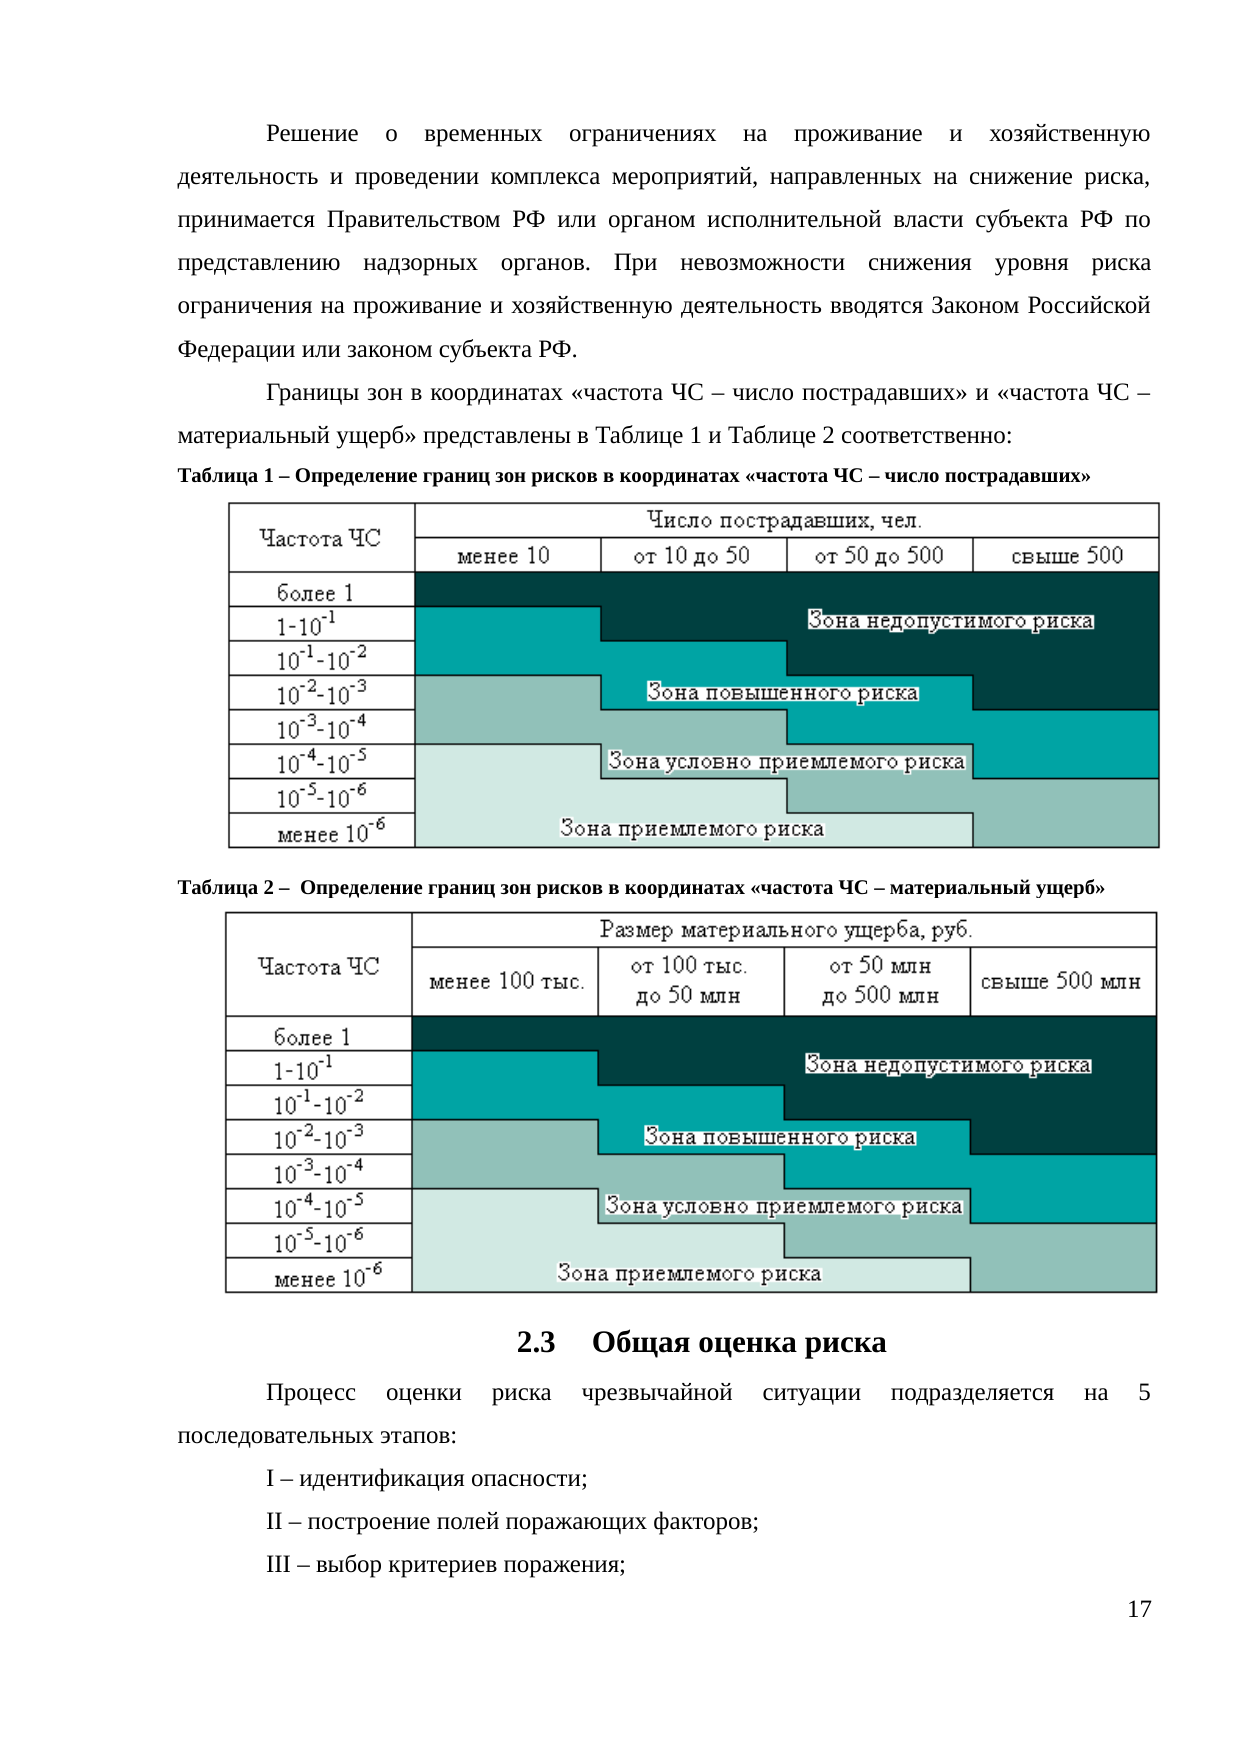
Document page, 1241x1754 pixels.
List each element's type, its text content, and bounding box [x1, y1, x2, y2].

picture [216, 898, 1167, 1309]
text Решение о временных ограничениях на проживание и хозяйственную деятельность и проведении комплекса мероприятий, направленных на снижение риска, принимается Правительством РФ или органом исполнительной власти субъекта РФ по представлению надзорных органов. При невозможности снижения уровня риска ограничения на проживание и хозяйственную деятельность вводятся Законом Российской Федерации или законом субъекта РФ. [177, 118, 1152, 362]
text I – идентификация опасности; [177, 1463, 1152, 1492]
subtitle Общая оценка риска [252, 1323, 1152, 1359]
text II – построение полей поражающих факторов; [177, 1506, 1152, 1535]
text Таблица 2 – Определение границ зон рисков в координатах «частота ЧС – материальный ущерб» [177, 875, 1152, 899]
text Процесс оценки риска чрезвычайной ситуации подразделяется на 5 последовательных этапов: [177, 1377, 1152, 1449]
text Границы зон в координатах «частота ЧС – число пострадавших» и «частота ЧС – материальный ущерб» представлены в Таблице 1 и Таблице 2 соответственно: [177, 377, 1152, 449]
text III – выбор критериев поражения; [177, 1549, 1152, 1578]
text Таблица 1 – Определение границ зон рисков в координатах «частота ЧС – число пострадавших» [177, 463, 1152, 487]
picture [216, 487, 1171, 861]
